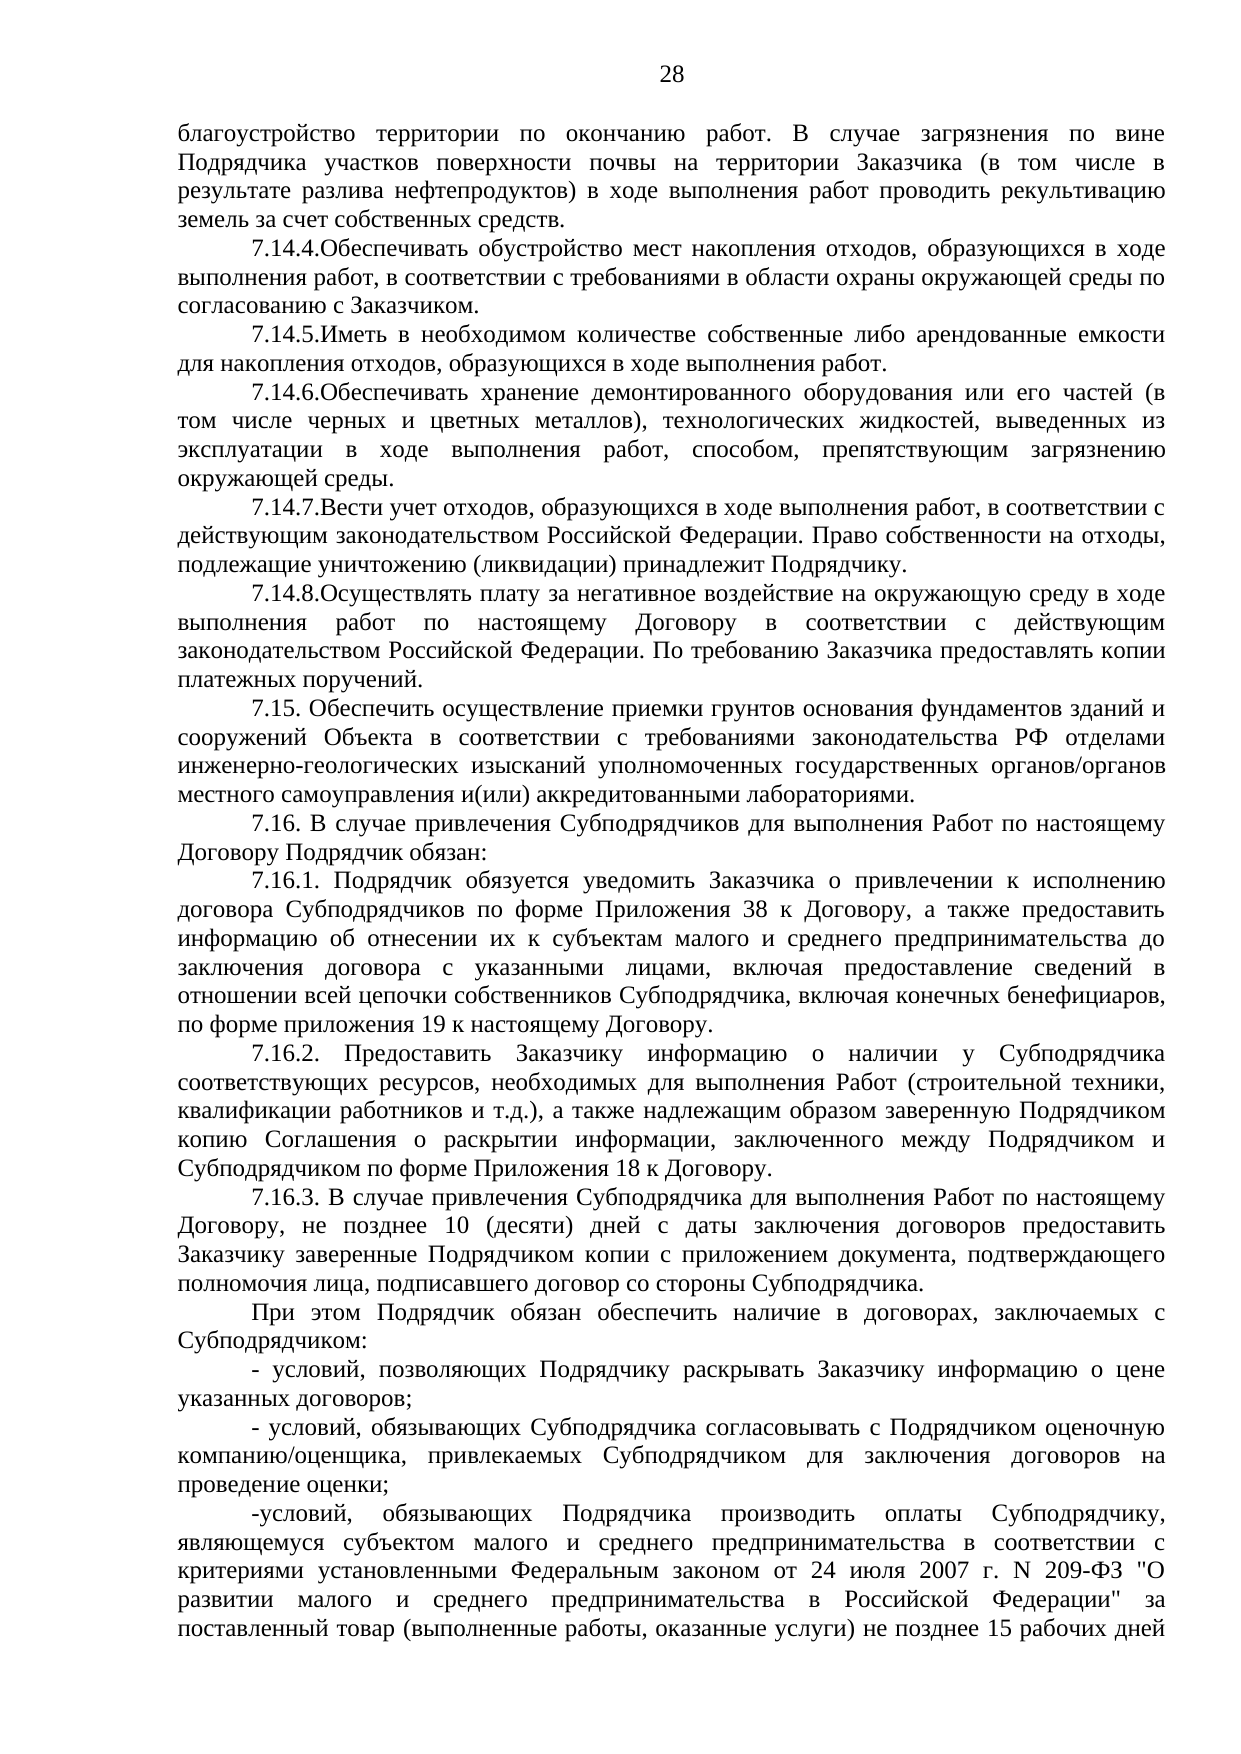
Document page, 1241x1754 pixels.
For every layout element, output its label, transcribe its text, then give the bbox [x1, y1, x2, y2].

text При этом Подрядчик обязан обеспечить наличие в договорах, заключаемых с Субподрядчиком: [177, 1297, 1166, 1354]
text 7.16.1. Подрядчик обязуется уведомить Заказчика о привлечении к исполнению договора Субподрядчиков по форме Приложения 38 к Договору, а также предоставить информацию об отнесении их к субъектам малого и среднего предпринимательства до заключения договора с указанными лицами, включая предоставление сведений в отношении всей цепочки собственников Субподрядчика, включая конечных бенефициаров, по форме приложения 19 к настоящему Договору. [177, 866, 1166, 1038]
text 7.15. Обеспечить осуществление приемки грунтов основания фундаментов зданий и сооружений Объекта в соответствии с требованиями законодательства РФ отделами инженерно-геологических изысканий уполномоченных государственных органов/органов местного самоуправления и(или) аккредитованными лабораториями. [177, 693, 1166, 808]
text 7.14.8.Осуществлять плату за негативное воздействие на окружающую среду в ходе выполнения работ по настоящему Договору в соответствии с действующим законодательством Российской Федерации. По требованию Заказчика предоставлять копии платежных поручений. [177, 578, 1166, 693]
text - условий, обязывающих Субподрядчика согласовывать с Подрядчиком оценочную компанию/оценщика, привлекаемых Субподрядчиком для заключения договоров на проведение оценки; [177, 1412, 1166, 1498]
text 7.16. В случае привлечения Субподрядчиков для выполнения Работ по настоящему Договору Подрядчик обязан: [177, 808, 1166, 866]
text 7.14.7.Вести учет отходов, образующихся в ходе выполнения работ, в соответствии с действующим законодательством Российской Федерации. Право собственности на отходы, подлежащие уничтожению (ликвидации) принадлежит Подрядчику. [177, 492, 1166, 578]
text 7.14.4.Обеспечивать обустройство мест накопления отходов, образующихся в ходе выполнения работ, в соответствии с требованиями в области охраны окружающей среды по согласованию с Заказчиком. [177, 233, 1166, 319]
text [177, 118, 1166, 233]
text 7.16.2. Предоставить Заказчику информацию о наличии у Субподрядчика соответствующих ресурсов, необходимых для выполнения Работ (строительной техники, квалификации работников и т.д.), а также надлежащим образом заверенную Подрядчиком копию Соглашения о раскрытии информации, заключенного между Подрядчиком и Субподрядчиком по форме Приложения 18 к Договору. [177, 1038, 1166, 1182]
text 7.14.5.Иметь в необходимом количестве собственные либо арендованные емкости для накопления отходов, образующихся в ходе выполнения работ. [177, 319, 1166, 377]
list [177, 1498, 1166, 1642]
text 7.16.3. В случае привлечения Субподрядчика для выполнения Работ по настоящему Договору, не позднее 10 (десяти) дней с даты заключения договоров предоставить Заказчику заверенные Подрядчиком копии с приложением документа, подтверждающего полномочия лица, подписавшего договор со стороны Субподрядчика. [177, 1182, 1166, 1297]
text 7.14.6.Обеспечивать хранение демонтированного оборудования или его частей (в том числе черных и цветных металлов), технологических жидкостей, выведенных из эксплуатации в ходе выполнения работ, способом, препятствующим загрязнению окружающей среды. [177, 377, 1166, 492]
text - условий, позволяющих Подрядчику раскрывать Заказчику информацию о цене указанных договоров; [177, 1354, 1166, 1412]
